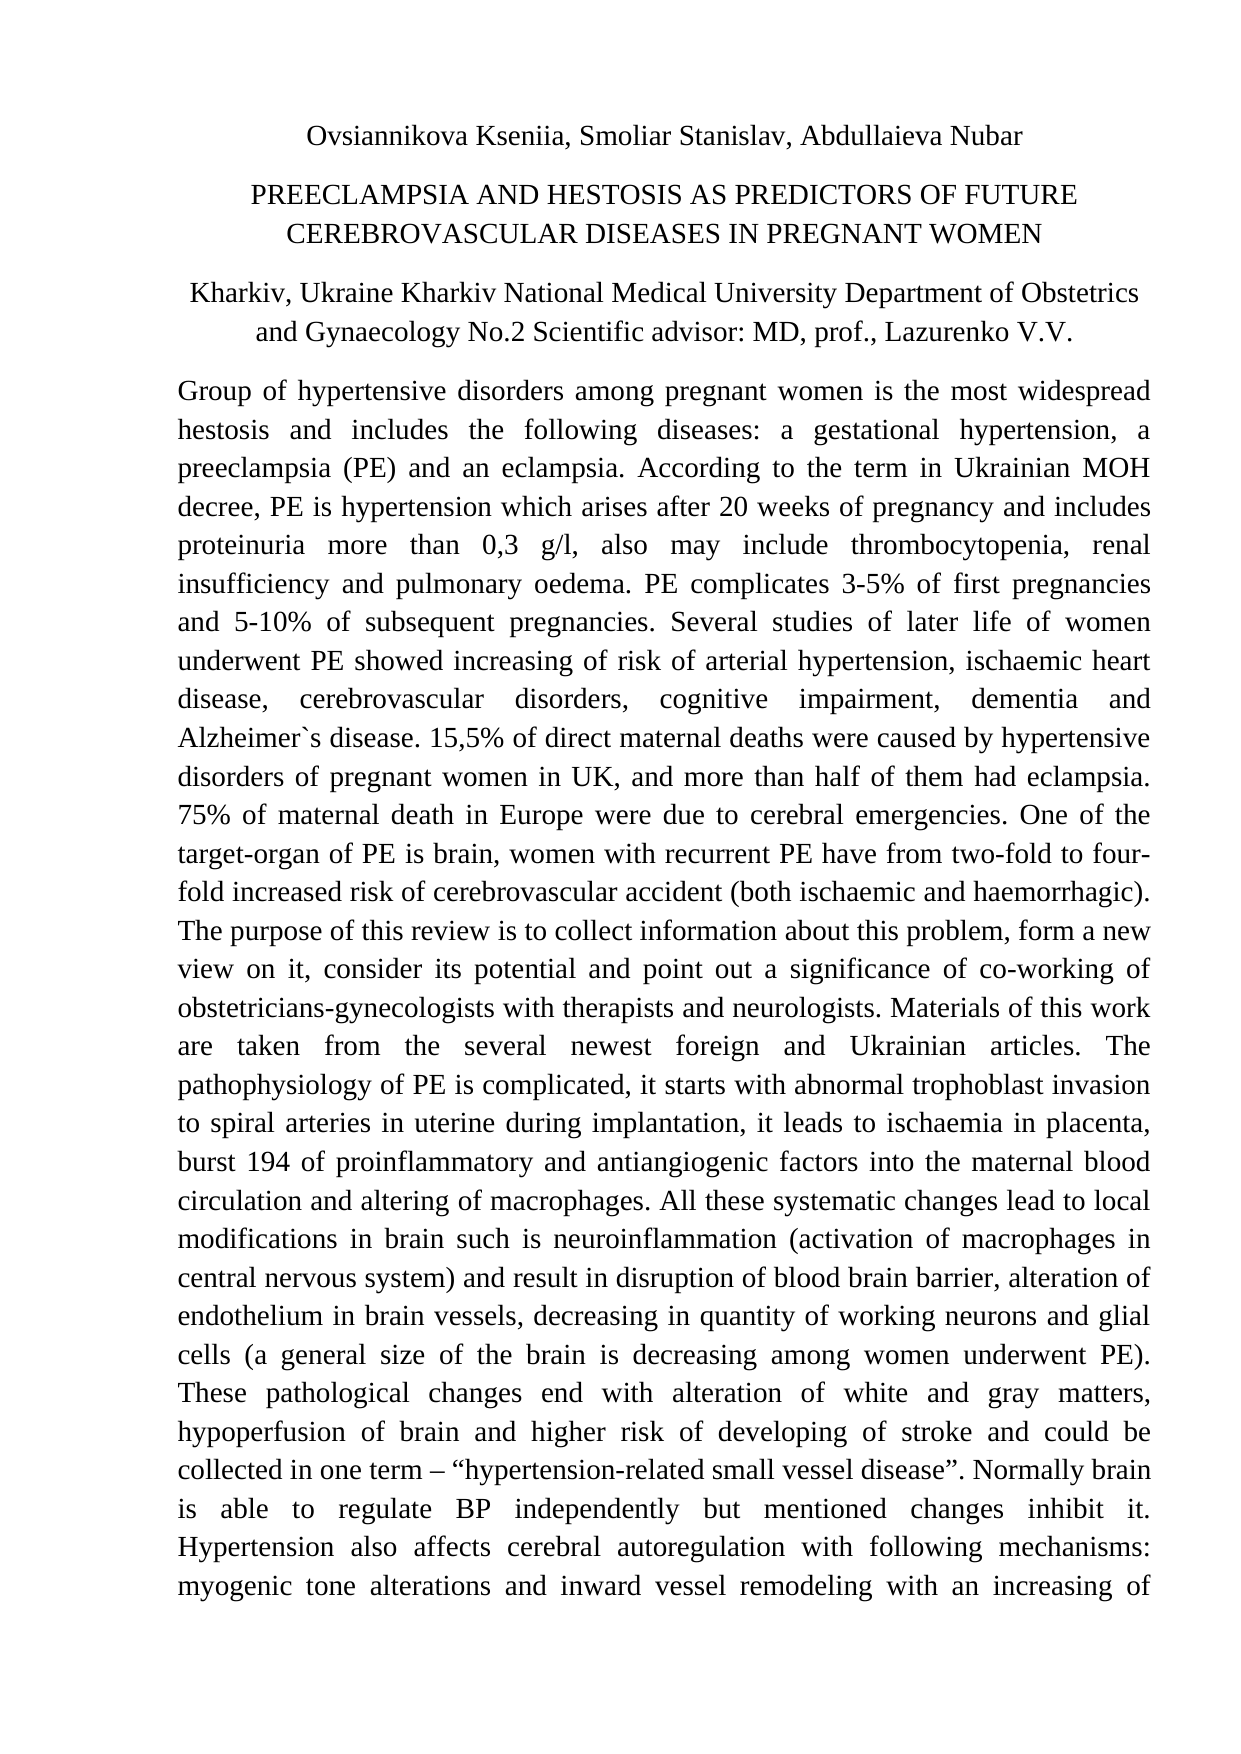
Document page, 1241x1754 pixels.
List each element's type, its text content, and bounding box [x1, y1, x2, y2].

text Kharkiv, Ukraine Kharkiv National Medical University Department of Obstetrics and Gynaecology No.2 Scientific advisor: MD, prof., Lazurenko V.V. [177, 275, 1152, 347]
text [177, 373, 1152, 1602]
text PREECLAMPSIA AND HESTOSIS AS PREDICTORS OF FUTURE CEREBROVASCULAR DISEASES IN PREGNANT WOMEN [177, 177, 1152, 249]
text Ovsiannikova Kseniia, Smoliar Stanislav, Abdullaieva Nubar [177, 118, 1152, 152]
